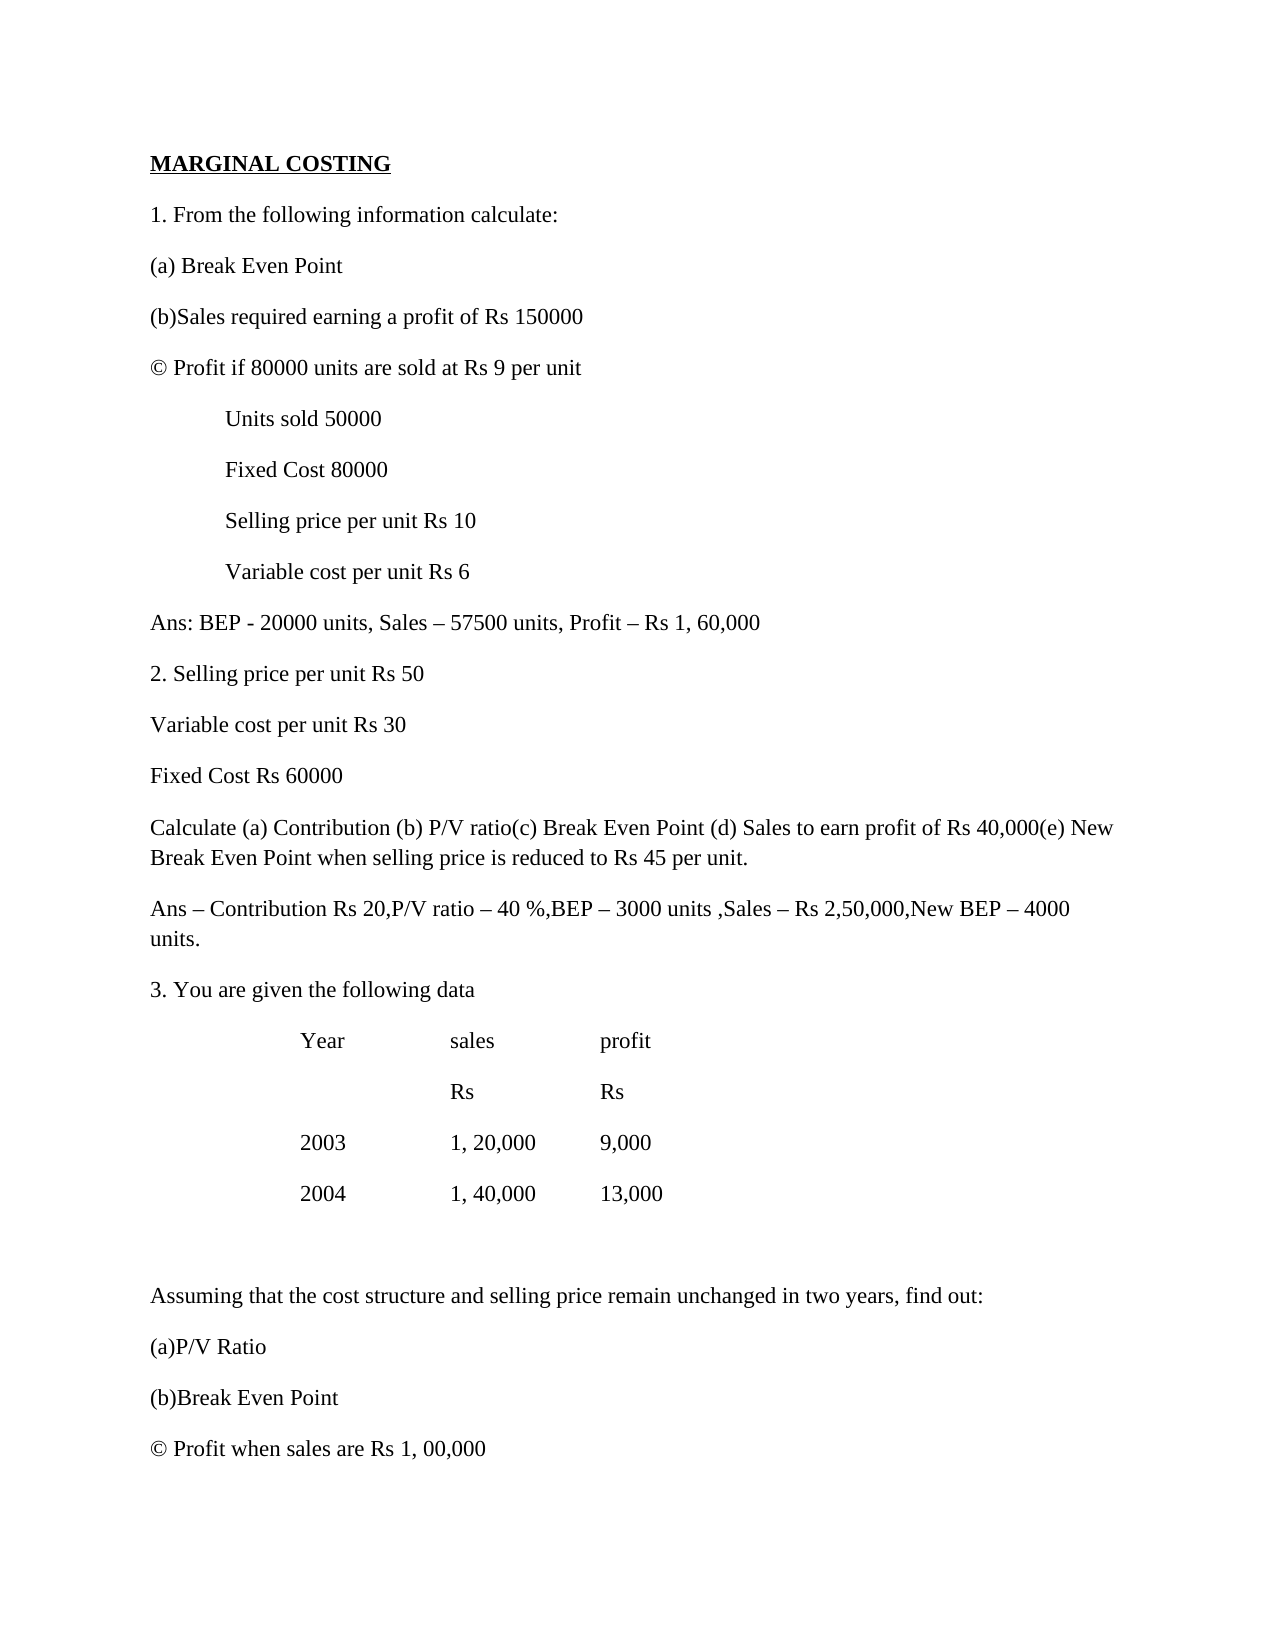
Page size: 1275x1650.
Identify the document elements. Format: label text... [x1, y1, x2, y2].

text Calculate (a) Contribution (b) P/V ratio(c) Break Even Point (d) Sales to earn profit of Rs 40,000(e) New Break Even Point when selling price is reduced to Rs 45 per unit. [150, 813, 1125, 870]
text © Profit when sales are Rs 1, 00,000 [150, 1435, 1125, 1462]
text Fixed Cost Rs 60000 [150, 762, 1125, 789]
text Assuming that the cost structure and selling price remain unchanged in two years, find out: [150, 1282, 1125, 1309]
text Fixed Cost 80000 [150, 456, 1125, 483]
text (b)Sales required earning a profit of Rs 150000 [150, 303, 1125, 329]
text © Profit if 80000 units are sold at Rs 9 per unit [150, 354, 1125, 381]
text Variable cost per unit Rs 6 [150, 558, 1125, 585]
text Rs Rs [150, 1078, 1125, 1104]
text 2. Selling price per unit Rs 50 [150, 660, 1125, 687]
text (a)P/V Ratio [150, 1333, 1125, 1360]
text Ans: BEP - 20000 units, Sales – 57500 units, Profit – Rs 1, 60,000 [150, 609, 1125, 636]
text Variable cost per unit Rs 30 [150, 711, 1125, 738]
text Units sold 50000 [150, 405, 1125, 432]
text Selling price per unit Rs 10 [150, 507, 1125, 534]
text MARGINAL COSTING [150, 150, 1125, 176]
text 1. From the following information calculate: [150, 201, 1125, 227]
text Ans – Contribution Rs 20,P/V ratio – 40 %,BEP – 3000 units ,Sales – Rs 2,50,000,New BEP – 4000 units. [150, 895, 1125, 951]
text (a) Break Even Point [150, 252, 1125, 278]
text 2003 1, 20,000 9,000 [150, 1129, 1125, 1156]
text 3. You are given the following data [150, 976, 1125, 1002]
text 2004 1, 40,000 13,000 [150, 1180, 1125, 1207]
text Year sales profit [150, 1027, 1125, 1053]
text (b)Break Even Point [150, 1384, 1125, 1411]
